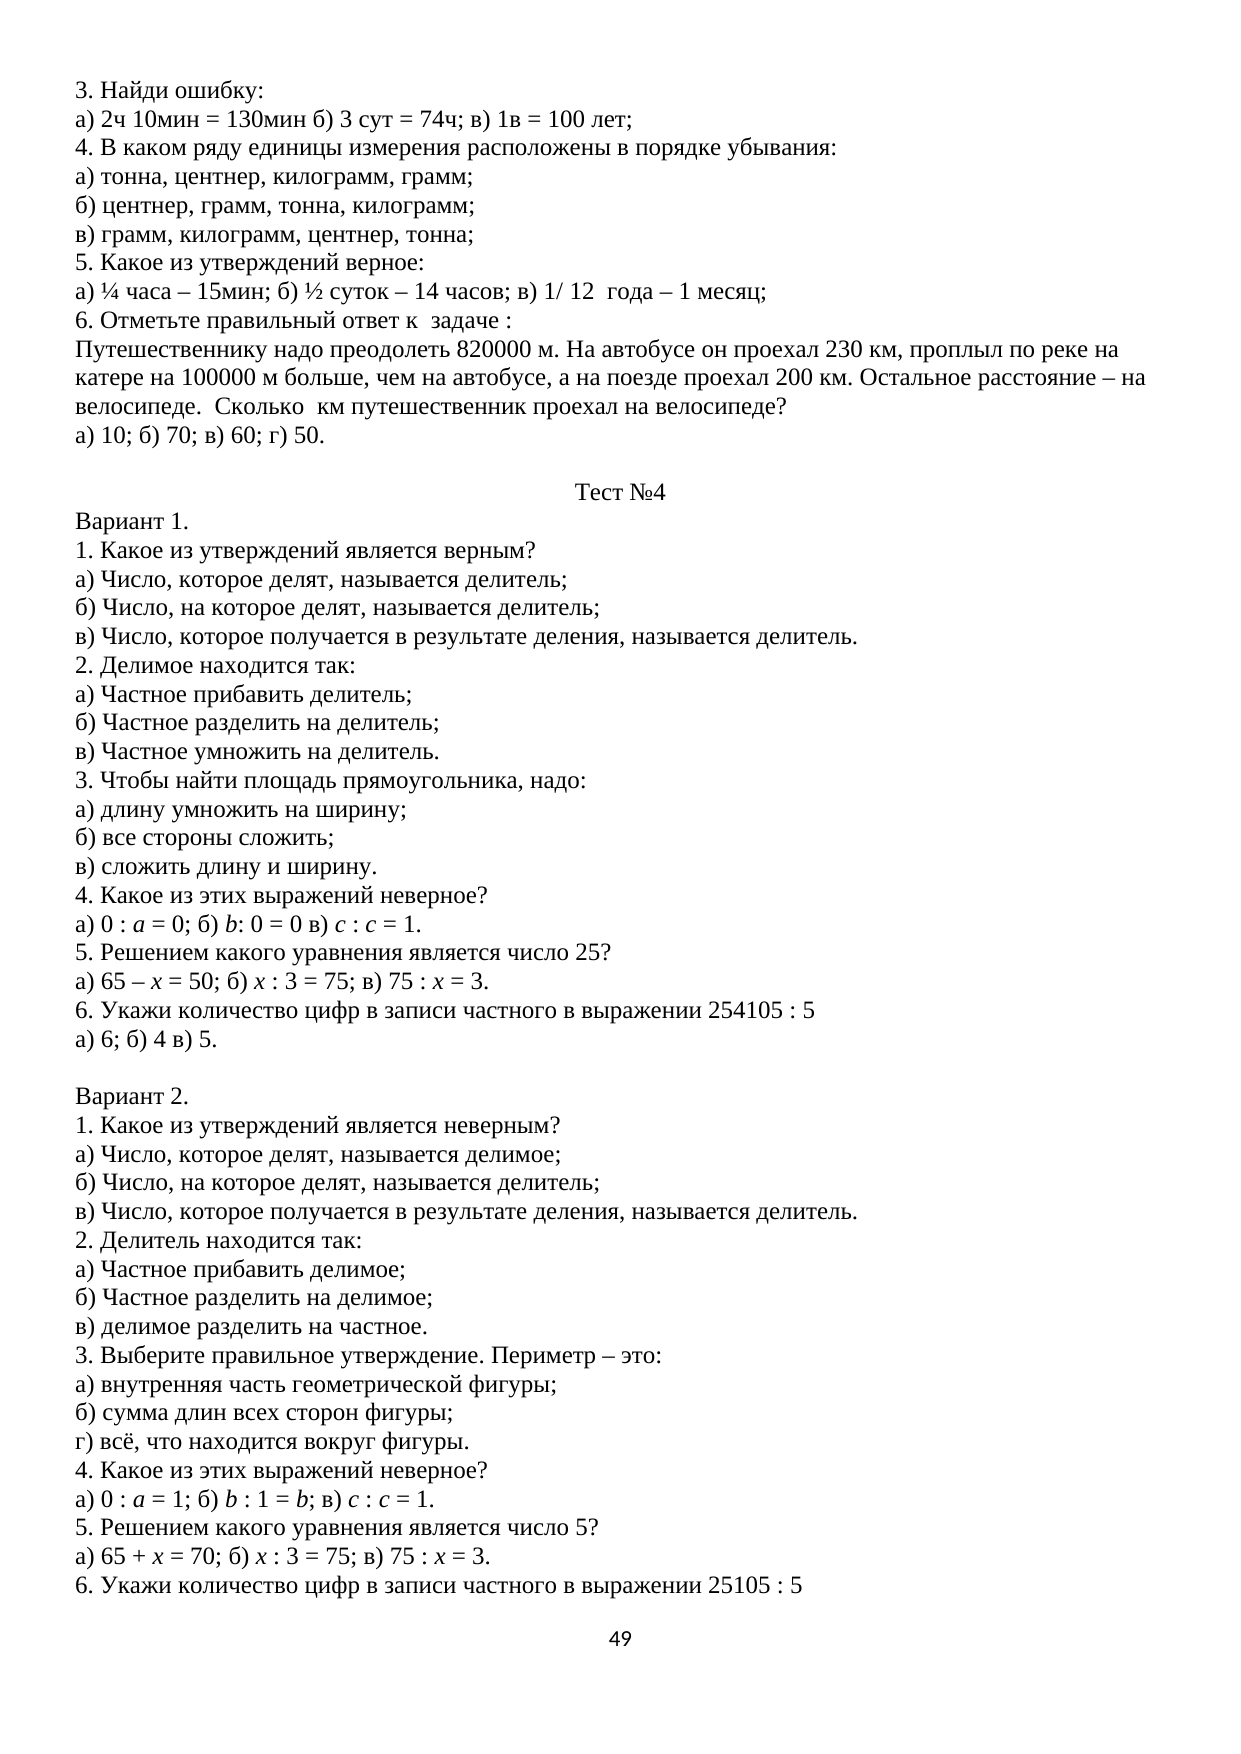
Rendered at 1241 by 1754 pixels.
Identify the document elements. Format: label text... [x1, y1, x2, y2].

text а) 65 – х = 50; б) х : 3 = 75; в) 75 : х = 3. [75, 966, 1165, 995]
text 5. Какое из утверждений верное: [75, 247, 1165, 276]
text а) 10; б) 70; в) 60; г) 50. [75, 420, 1165, 449]
text а) Число, которое делят, называется делимое; [75, 1139, 1165, 1167]
text г) всё, что находится вокруг фигуры. [75, 1426, 1165, 1455]
text 5. Решением какого уравнения является число 25? [75, 937, 1165, 966]
text а) ¼ часа – 15мин; б) ½ суток – 14 часов; в) 1/ 12 года – 1 месяц; [75, 276, 1165, 305]
text б) все стороны сложить; [75, 822, 1165, 851]
text 6. Укажи количество цифр в записи частного в выражении 254105 : 5 [75, 995, 1165, 1024]
text 1. Какое из утверждений является верным? [75, 535, 1165, 564]
text Путешественнику надо преодолеть 820000 м. На автобусе он проехал 230 км, проплыл по реке на катере на 100000 м больше, чем на автобусе, а на поезде проехал 200 км. Остальное расстояние – на велосипеде. Сколько км путешественник проехал на велосипеде? [75, 334, 1165, 420]
text а) длину умножить на ширину; [75, 794, 1165, 822]
text в) Число, которое получается в результате деления, называется делитель. [75, 1196, 1165, 1225]
text 6. Укажи количество цифр в записи частного в выражении 25105 : 5 [75, 1570, 1165, 1599]
text б) Частное разделить на делимое; [75, 1282, 1165, 1311]
text 3. Выберите правильное утверждение. Периметр – это: [75, 1340, 1165, 1369]
text в) Число, которое получается в результате деления, называется делитель. [75, 621, 1165, 650]
text 2. Делитель находится так: [75, 1225, 1165, 1254]
text 3. Чтобы найти площадь прямоугольника, надо: [75, 765, 1165, 794]
text а) 65 + х = 70; б) х : 3 = 75; в) 75 : х = 3. [75, 1541, 1165, 1570]
text а) 6; б) 4 в) 5. [75, 1024, 1165, 1052]
text б) сумма длин всех сторон фигуры; [75, 1397, 1165, 1426]
text 3. Найди ошибку: [75, 75, 1165, 104]
text б) центнер, грамм, тонна, килограмм; [75, 190, 1165, 219]
text а) Частное прибавить делитель; [75, 679, 1165, 707]
text а) 0 : а = 1; б) b : 1 = b; в) с : с = 1. [75, 1484, 1165, 1512]
text 2. Делимое находится так: [75, 650, 1165, 679]
text 1. Какое из утверждений является неверным? [75, 1110, 1165, 1139]
text б) Частное разделить на делитель; [75, 707, 1165, 736]
text а) тонна, центнер, килограмм, грамм; [75, 161, 1165, 190]
text б) Число, на которое делят, называется делитель; [75, 1167, 1165, 1196]
text 4. Какое из этих выражений неверное? [75, 1455, 1165, 1484]
text Вариант 1. [75, 506, 1165, 535]
text а) Частное прибавить делимое; [75, 1254, 1165, 1282]
text а) Число, которое делят, называется делитель; [75, 564, 1165, 592]
text 5. Решением какого уравнения является число 5? [75, 1512, 1165, 1541]
text в) сложить длину и ширину. [75, 851, 1165, 880]
text а) внутренняя часть геометрической фигуры; [75, 1369, 1165, 1397]
text в) делимое разделить на частное. [75, 1311, 1165, 1340]
text в) Частное умножить на делитель. [75, 736, 1165, 765]
text б) Число, на которое делят, называется делитель; [75, 592, 1165, 621]
text Вариант 2. [75, 1081, 1165, 1110]
text Тест №4 [75, 477, 1165, 506]
text а) 2ч 10мин = 130мин б) 3 сут = 74ч; в) 1в = 100 лет; [75, 104, 1165, 132]
text а) 0 : а = 0; б) b: 0 = 0 в) с : с = 1. [75, 909, 1165, 937]
text 6. Отметьте правильный ответ к задаче : [75, 305, 1165, 334]
text 4. Какое из этих выражений неверное? [75, 880, 1165, 909]
text 4. В каком ряду единицы измерения расположены в порядке убывания: [75, 132, 1165, 161]
text в) грамм, килограмм, центнер, тонна; [75, 219, 1165, 247]
